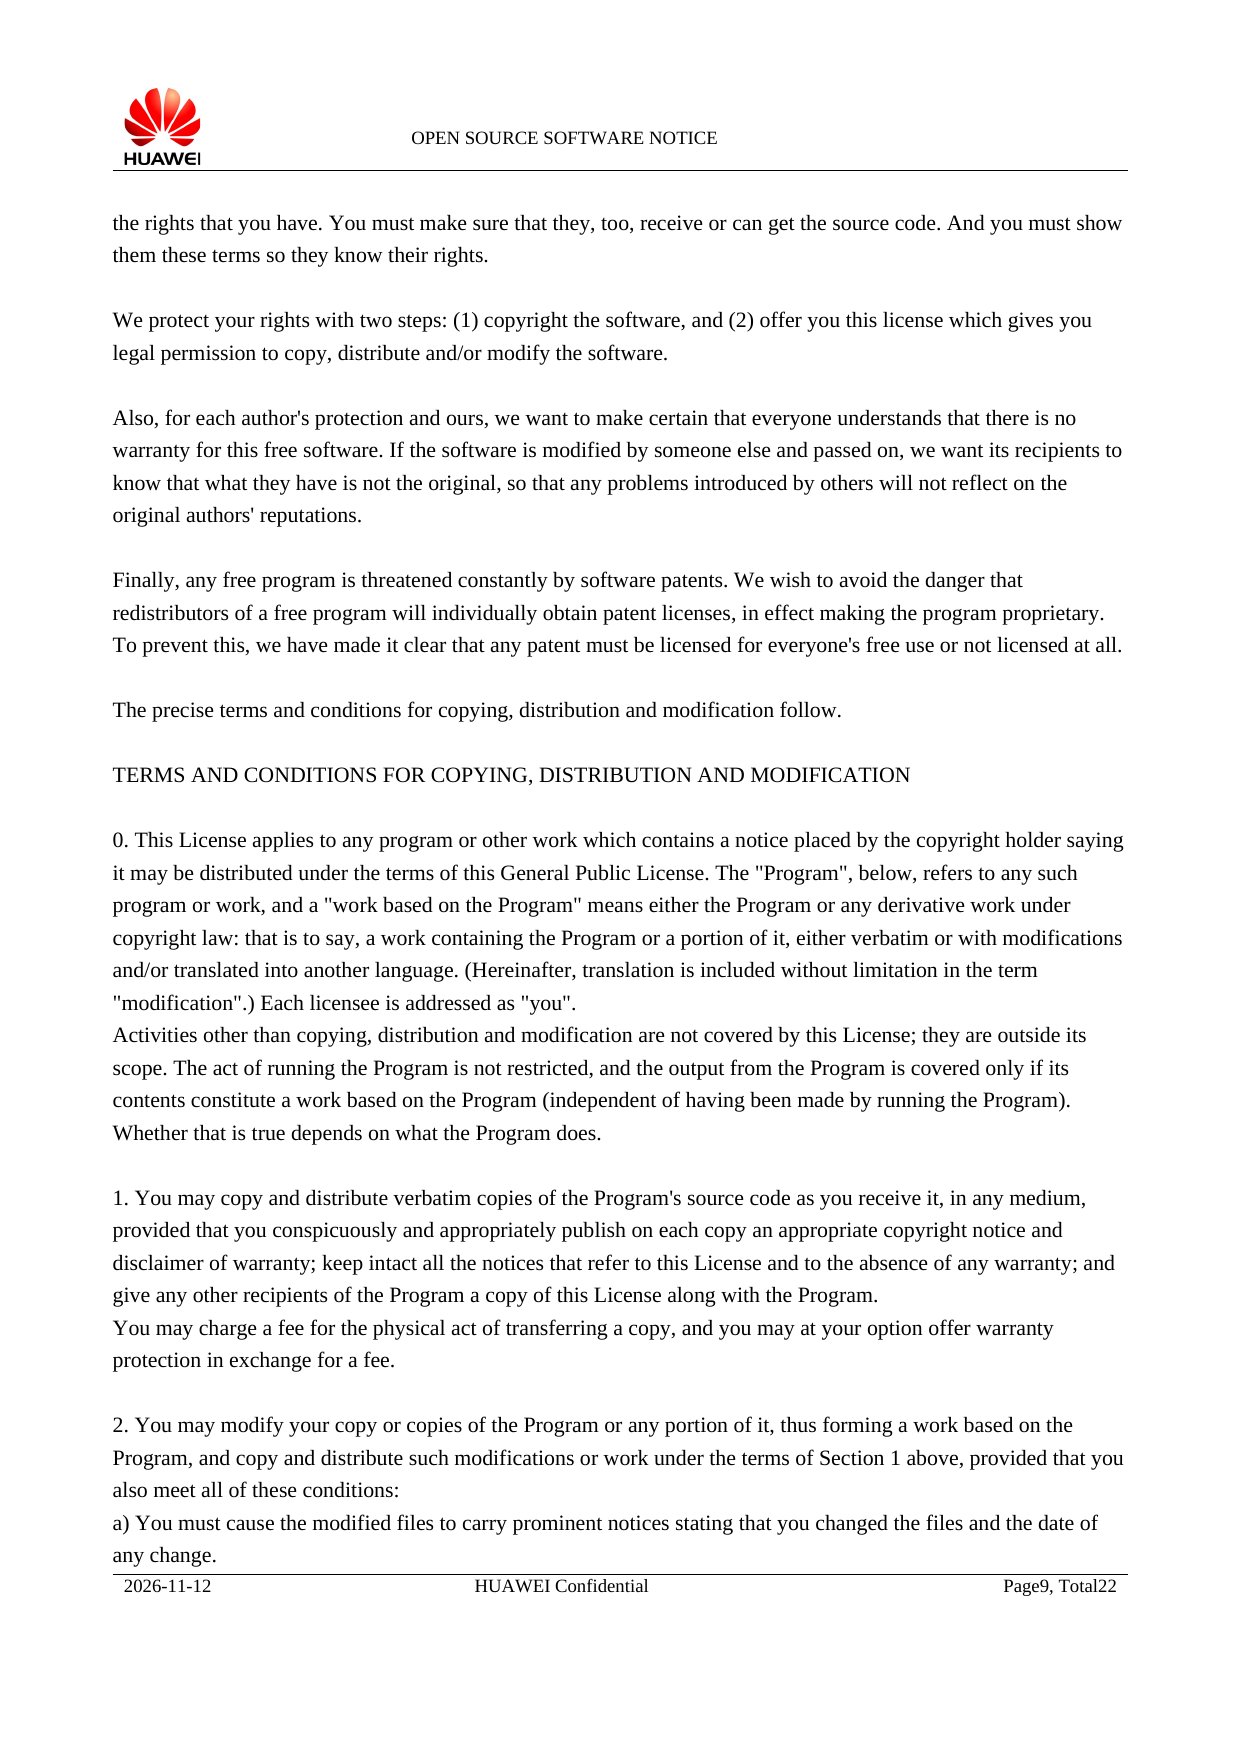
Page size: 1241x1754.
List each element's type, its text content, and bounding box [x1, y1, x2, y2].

picture [124, 88, 201, 165]
